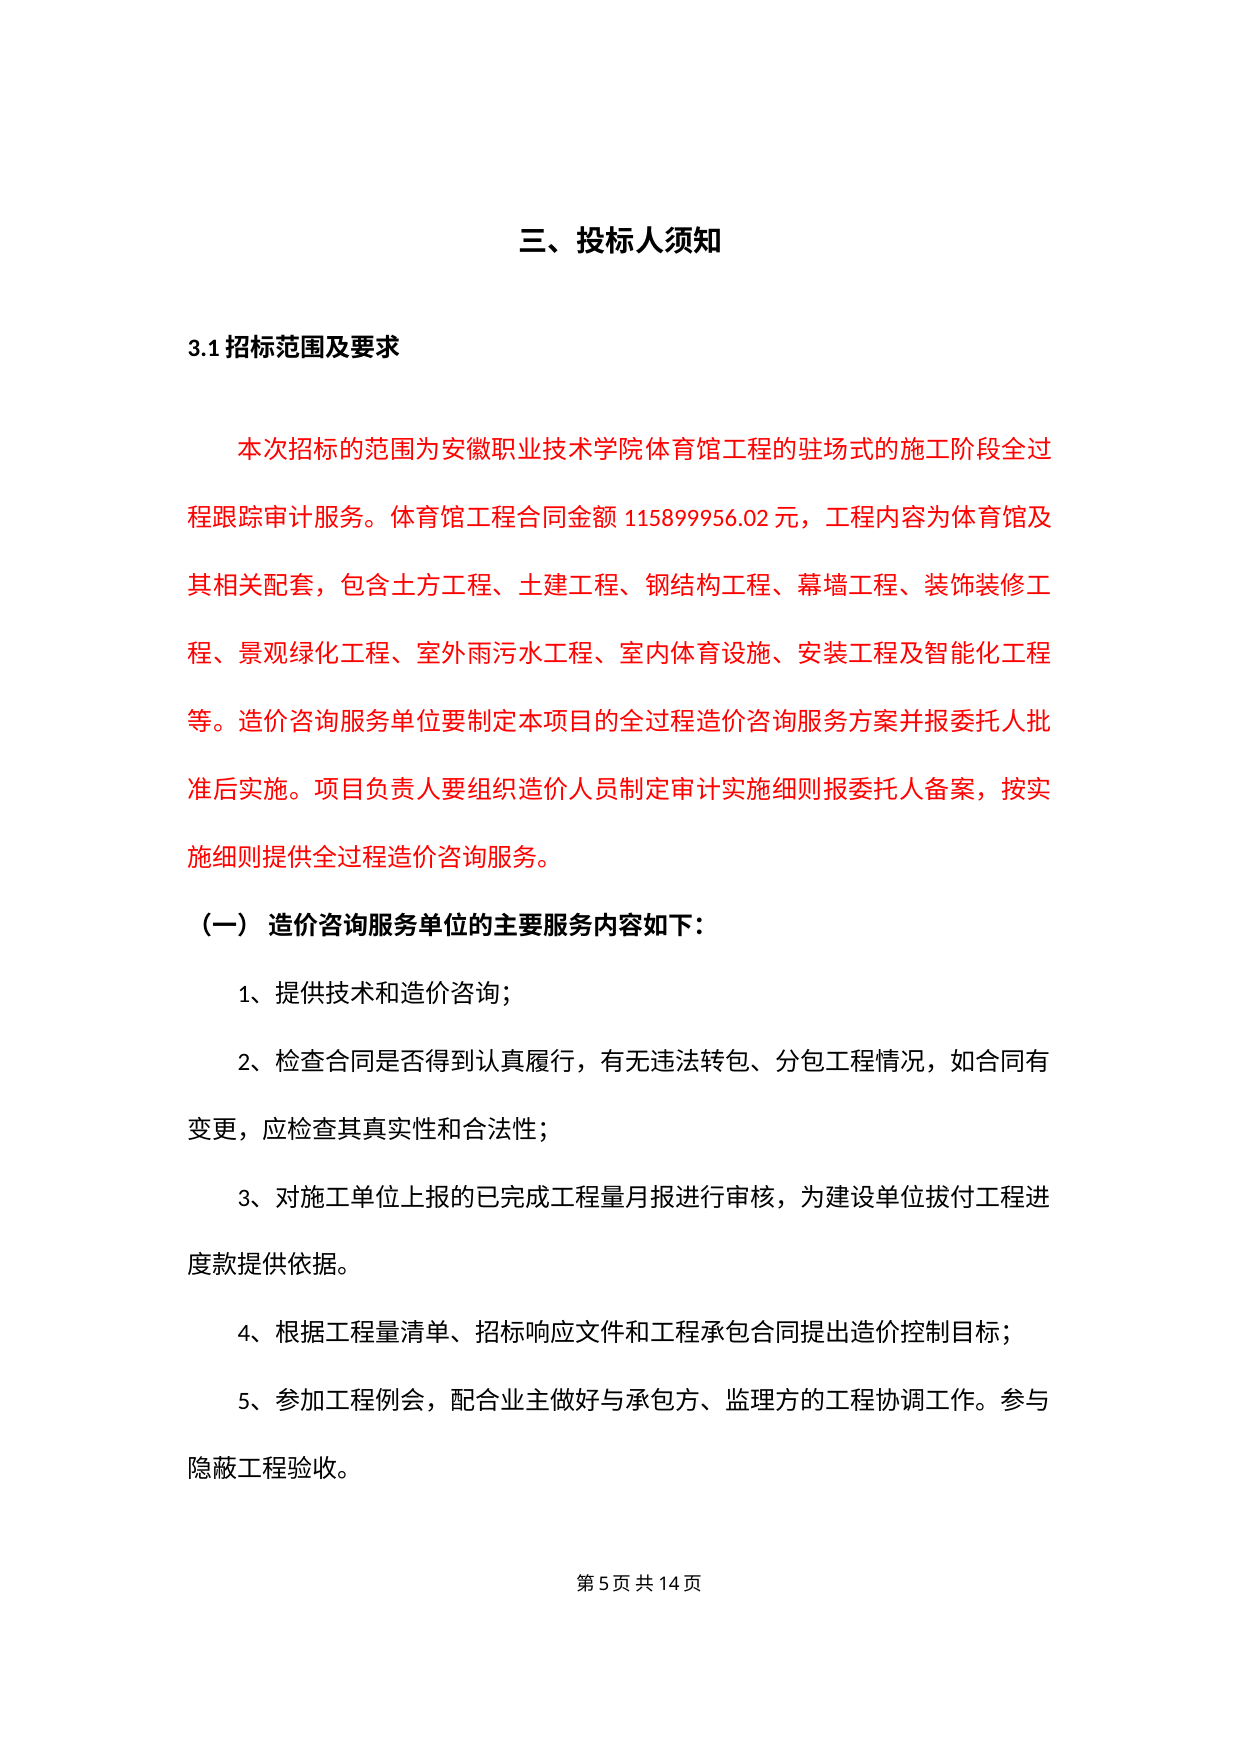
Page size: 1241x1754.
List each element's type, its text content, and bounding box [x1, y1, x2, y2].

text 2、检查合同是否得到认真履行，有无违法转包、分包工程情况，如合同有变更，应检查其真实性和合法性； [187, 1025, 1053, 1161]
text 三、投标人须知 [187, 205, 1053, 273]
text 5、参加工程例会，配合业主做好与承包方、监理方的工程协调工作。参与隐蔽工程验收。 [187, 1365, 1053, 1501]
text 3.1 招标范围及要求 [187, 311, 1053, 379]
text 4、根据工程量清单、招标响应文件和工程承包合同提出造价控制目标； [187, 1297, 1053, 1365]
text 本次招标的范围为安徽职业技术学院体育馆工程的驻场式的施工阶段全过程跟踪审计服务。体育馆工程合同金额115899956.02元，工程内容为体育馆及其相关配套，包含土方工程、土建工程、钢结构工程、幕墙工程、装饰装修工程、景观绿化工程、室外雨污水工程、室内体育设施、安装工程及智能化工程等。造价咨询服务单位要制定本项目的全过程造价咨询服务方案并报委托人批准后实施。项目负责人要组织造价人员制定审计实施细则报委托人备案，按实施细则提供全过程造价咨询服务。 [187, 414, 1053, 889]
text 1、提供技术和造价咨询； [187, 957, 1053, 1025]
text （一） 造价咨询服务单位的主要服务内容如下： [187, 889, 1053, 957]
text 3、对施工单位上报的已完成工程量月报进行审核，为建设单位拔付工程进度款提供依据。 [187, 1161, 1053, 1297]
